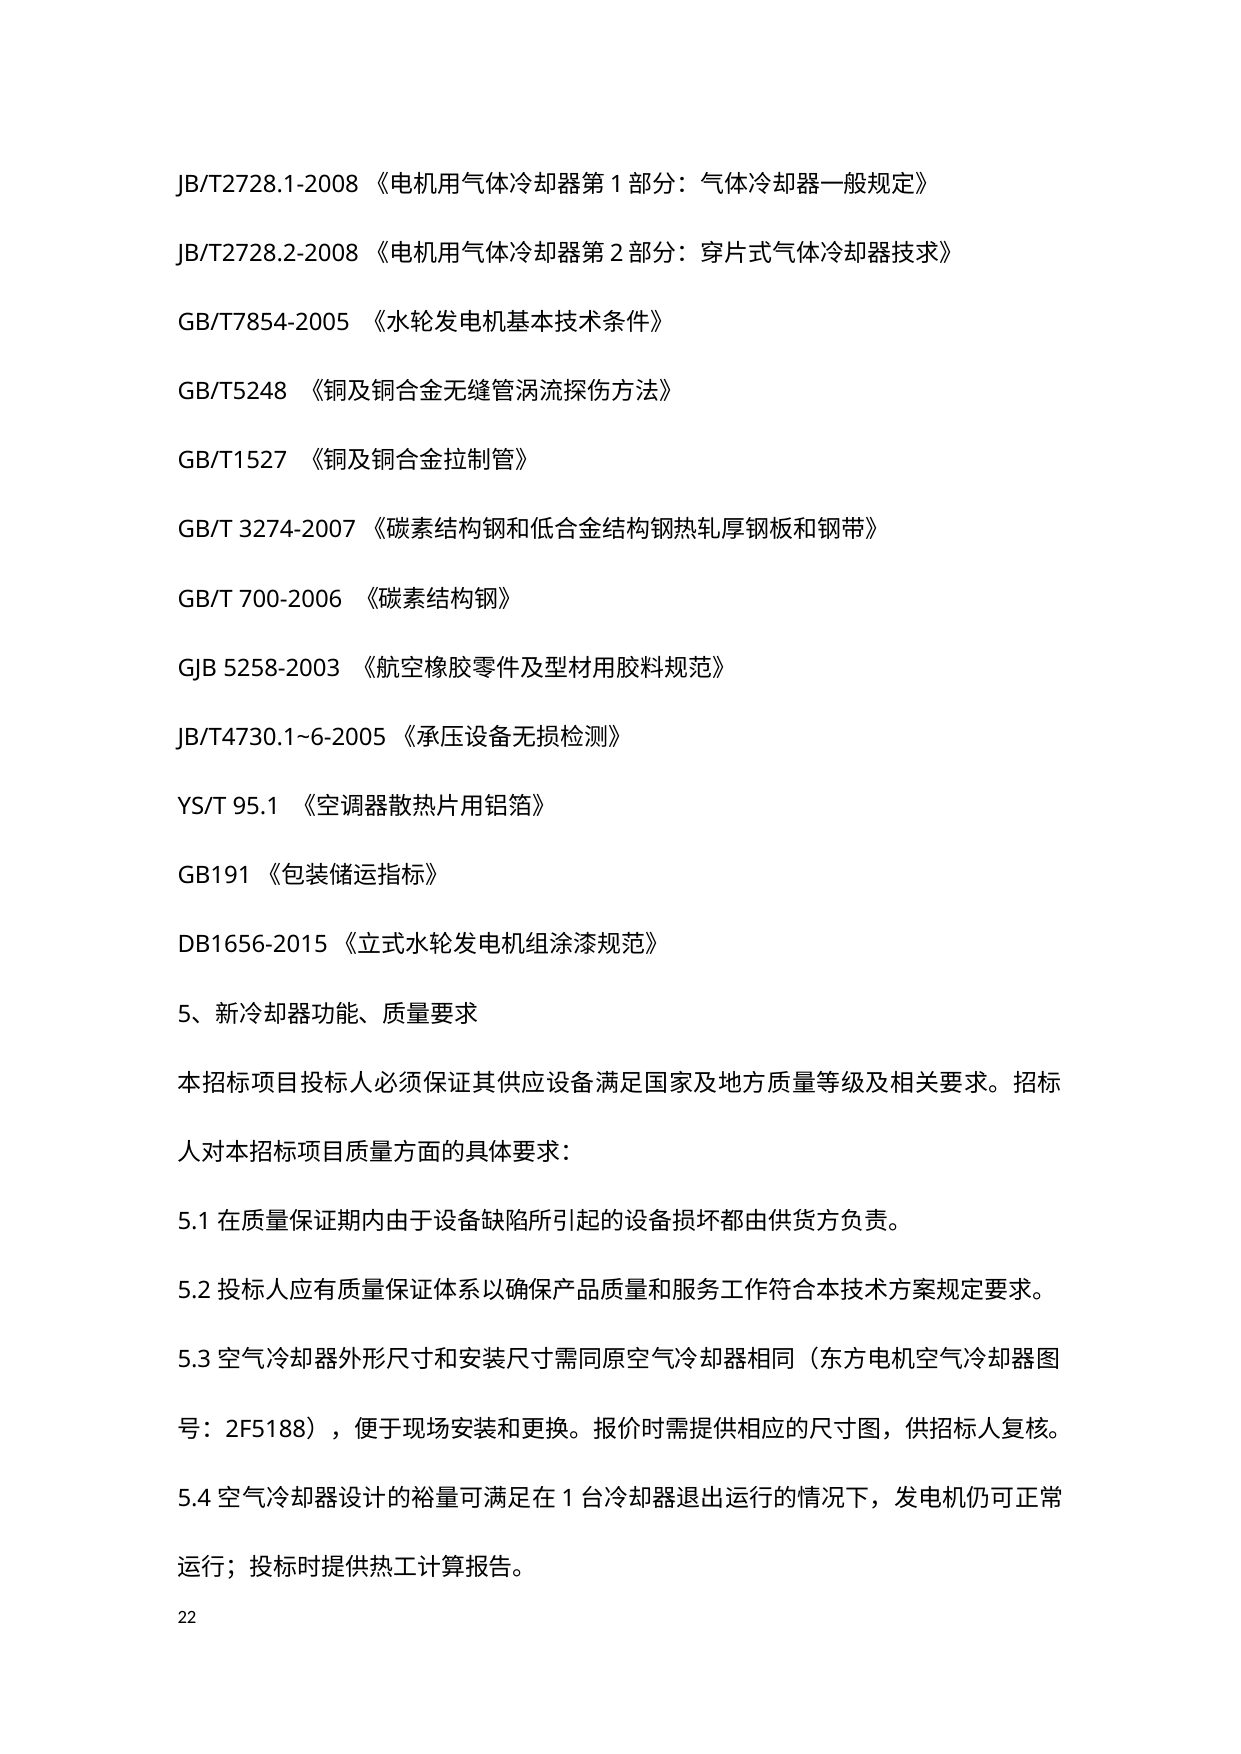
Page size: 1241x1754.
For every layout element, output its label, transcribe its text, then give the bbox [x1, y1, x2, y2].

text JB/T2728.2-2008 《电机用气体冷却器第2部分：穿片式气体冷却器技求》 [177, 216, 1063, 285]
text 本招标项目投标人必须保证其供应设备满足国家及地方质量等级及相关要求。招标人对本招标项目质量方面的具体要求： [177, 1046, 1063, 1184]
text YS/T 95.1 《空调器散热片用铝箔》 [177, 769, 1063, 839]
text GB/T 3274-2007 《碳素结构钢和低合金结构钢热轧厚钢板和钢带》 [177, 493, 1063, 562]
text DB1656-2015 《立式水轮发电机组涂漆规范》 [177, 908, 1063, 977]
text GB/T7854-2005 《水轮发电机基本技术条件》 [177, 285, 1063, 354]
text JB/T2728.1-2008 《电机用气体冷却器第1部分：气体冷却器一般规定》 [177, 147, 1063, 216]
text GB/T5248 《铜及铜合金无缝管涡流探伤方法》 [177, 354, 1063, 424]
text GB/T 700-2006 《碳素结构钢》 [177, 562, 1063, 631]
text 5.3 空气冷却器外形尺寸和安装尺寸需同原空气冷却器相同（东方电机空气冷却器图号：2F5188），便于现场安装和更换。报价时需提供相应的尺寸图，供招标人复核。 [177, 1323, 1063, 1461]
text 5.2 投标人应有质量保证体系以确保产品质量和服务工作符合本技术方案规定要求。 [177, 1254, 1063, 1323]
text GB191 《包装储运指标》 [177, 839, 1063, 908]
text 5.4 空气冷却器设计的裕量可满足在1台冷却器退出运行的情况下，发电机仍可正常运行；投标时提供热工计算报告。 [177, 1461, 1063, 1599]
text JB/T4730.1~6-2005 《承压设备无损检测》 [177, 700, 1063, 769]
text GB/T1527 《铜及铜合金拉制管》 [177, 424, 1063, 493]
text 5.1 在质量保证期内由于设备缺陷所引起的设备损坏都由供货方负责。 [177, 1184, 1063, 1254]
text GJB 5258-2003 《航空橡胶零件及型材用胶料规范》 [177, 631, 1063, 700]
text 5、新冷却器功能、质量要求 [177, 977, 1063, 1046]
